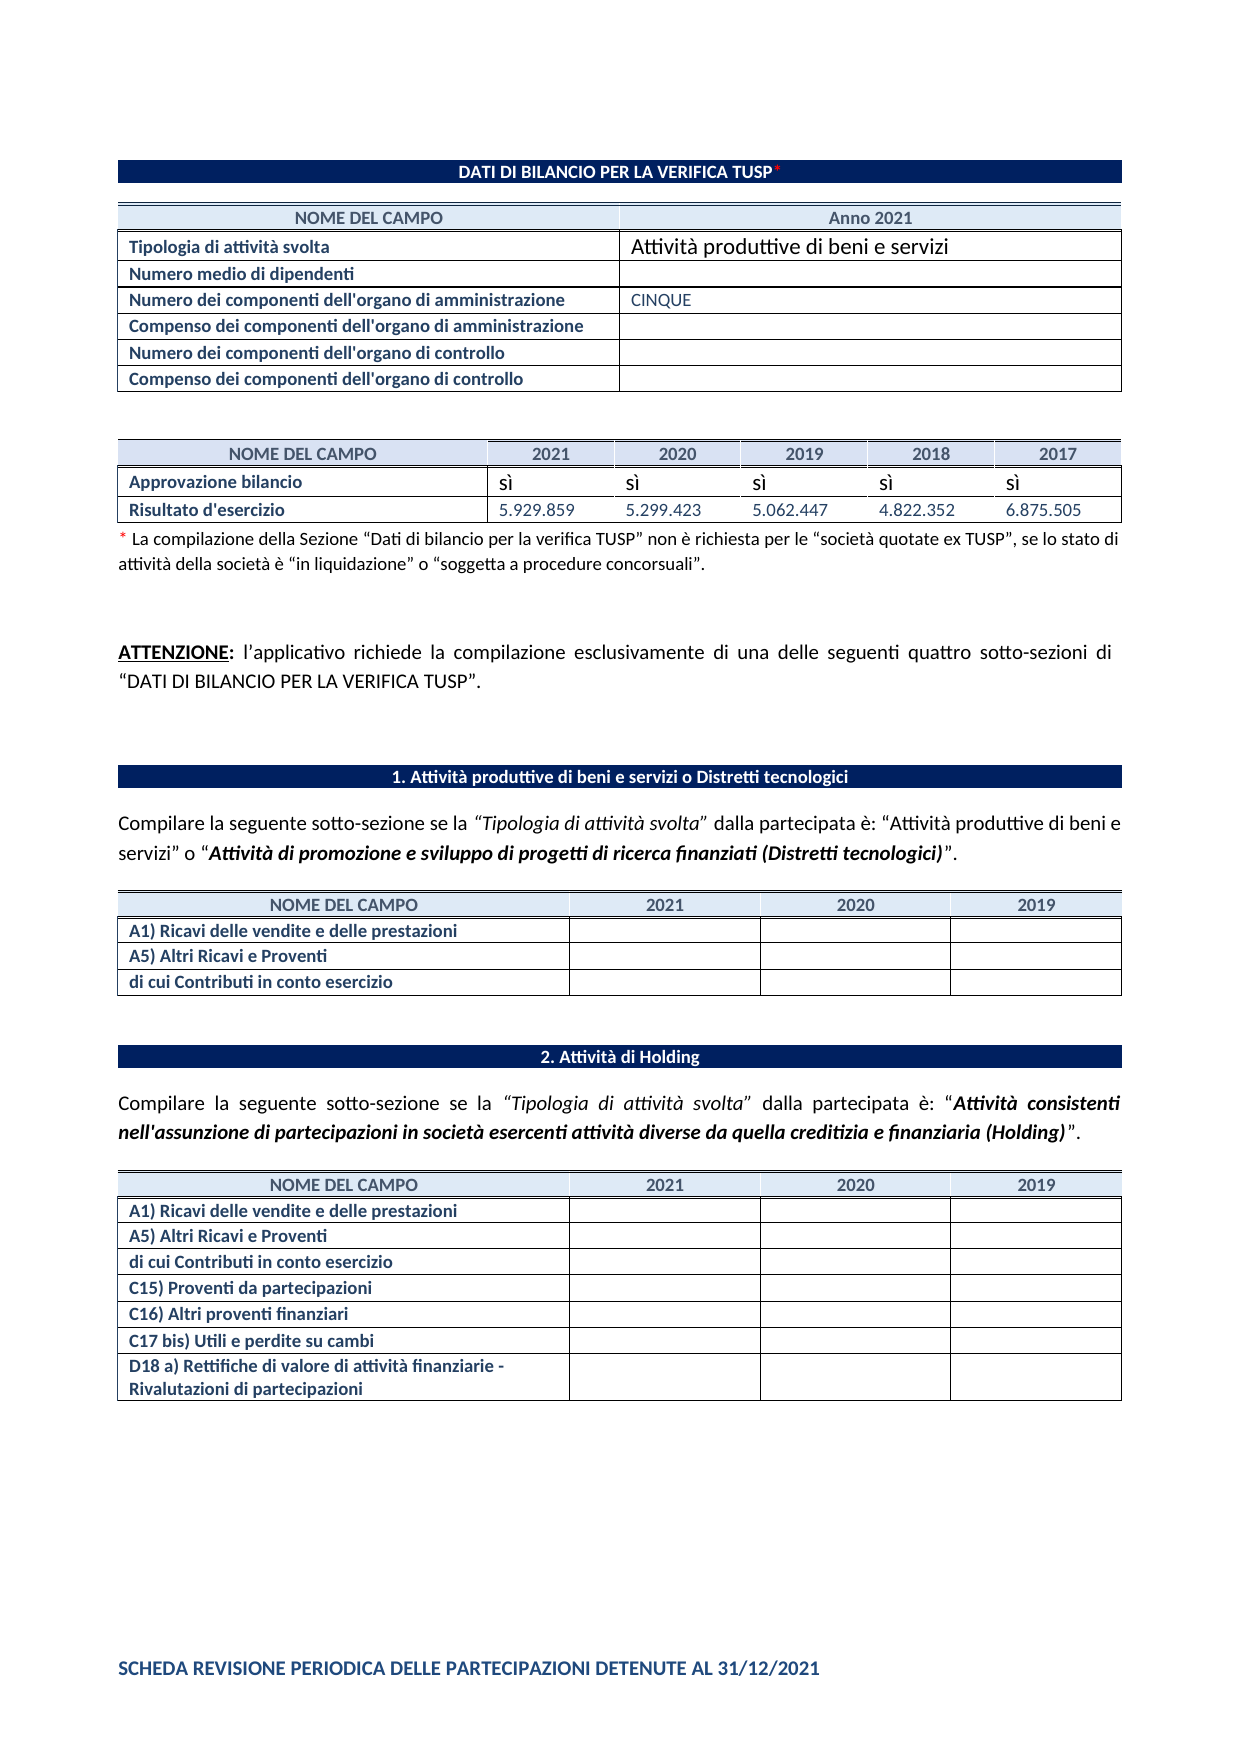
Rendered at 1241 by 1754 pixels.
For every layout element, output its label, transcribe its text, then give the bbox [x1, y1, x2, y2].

table_cell [570, 1275, 760, 1301]
text DATI DI BILANCIO PER LA VERIFICA TUSP* [118, 160, 1122, 183]
table_cell [570, 1302, 760, 1327]
table_header 2021 [570, 1173, 760, 1196]
table_cell Numero medio di dipendenti [118, 261, 619, 286]
table_cell [620, 232, 1121, 260]
table_cell [951, 1223, 1121, 1248]
table_header 2020 [761, 893, 950, 916]
table_cell [951, 943, 1121, 968]
table_cell [951, 919, 1121, 942]
table_cell [570, 919, 760, 942]
table_header NOME DEL CAMPO [118, 206, 619, 229]
table_cell 4.822.352 [868, 497, 994, 522]
table_cell di cui Contributi in conto esercizio [118, 970, 569, 994]
table_cell [951, 1199, 1121, 1222]
table_cell [620, 340, 1121, 365]
table_cell A5) Altri Ricavi e Proventi [118, 943, 569, 968]
table_header NOME DEL CAMPO [118, 440, 487, 465]
text Compilare la seguente sotto-sezione se la “Tipologia di attività svolta” dalla partecipata è: “Attività consistenti nell'assunzione di partecipazioni in società esercenti attività diverse da quella creditizia e finanziaria (Holding)”. [118, 1087, 1122, 1145]
table_cell CINQUE [620, 288, 1121, 313]
table_cell [761, 1249, 950, 1274]
table_header 2019 [951, 893, 1122, 916]
table_cell 5.062.447 [741, 497, 867, 522]
table_cell Approvazione bilancio [118, 468, 487, 496]
table_header 2020 [761, 1173, 950, 1196]
text ATTENZIONE: l’applicativo richiede la compilazione esclusivamente di una delle seguenti quattro sotto-sezioni di “DATI DI BILANCIO PER LA VERIFICA TUSP”. [118, 635, 1122, 693]
table_cell A5) Altri Ricavi e Proventi [118, 1223, 569, 1248]
table_cell C15) Proventi da partecipazioni [118, 1275, 569, 1301]
table_cell [951, 1354, 1121, 1400]
table_cell Tipologia di attività svolta [118, 232, 619, 260]
table_cell [951, 1302, 1121, 1327]
table_cell [620, 314, 1121, 339]
table_cell Compenso dei componenti dell'organo di amministrazione [118, 314, 619, 339]
table_cell di cui Contributi in conto esercizio [118, 1249, 569, 1274]
table_cell A1) Ricavi delle vendite e delle prestazioni [118, 919, 569, 942]
table_cell [570, 1223, 760, 1248]
text * La compilazione della Sezione “Dati di bilancio per la verifica TUSP” non è richiesta per le “società quotate ex TUSP”, se lo stato di attività della società è “in liquidazione” o “soggetta a procedure concorsuali”. [118, 527, 1122, 575]
table_cell [761, 919, 950, 942]
table_cell [761, 1302, 950, 1327]
table_header 2017 [995, 442, 1121, 465]
table_cell [761, 943, 950, 968]
table_header 2021 [570, 893, 760, 916]
table_cell Numero dei componenti dell'organo di controllo [118, 340, 619, 365]
table_cell [620, 261, 1121, 286]
text Compilare la seguente sotto-sezione se la “Tipologia di attività svolta” dalla partecipata è: “Attività produttive di beni e servizi” o “Attività di promozione e sviluppo di progetti di ricerca finanziati (Distretti tecnologici)”. [118, 807, 1122, 865]
table_cell Risultato d'esercizio [118, 497, 487, 522]
table_cell [761, 970, 950, 994]
table_cell D18 a) Rettifiche di valore di attività finanziarie - Rivalutazioni di partecipazioni [118, 1354, 569, 1400]
table_cell [951, 970, 1121, 994]
table_header 2020 [615, 442, 740, 465]
table_header 2019 [951, 1173, 1122, 1196]
table_cell Compenso dei componenti dell'organo di controllo [118, 366, 619, 391]
table_cell C17 bis) Utili e perdite su cambi [118, 1328, 569, 1353]
table_cell 5.299.423 [615, 497, 740, 522]
table_cell [570, 1328, 760, 1353]
table_cell [570, 1199, 760, 1222]
table_header NOME DEL CAMPO [118, 893, 569, 916]
table_cell Numero dei componenti dell'organo di amministrazione [118, 288, 619, 313]
table_cell [951, 1275, 1121, 1301]
table_cell [761, 1199, 950, 1222]
table_cell [570, 1249, 760, 1274]
table_header 2019 [741, 442, 867, 465]
table_cell [570, 1354, 760, 1400]
table_cell C16) Altri proventi finanziari [118, 1302, 569, 1327]
table_header Anno 2021 [620, 206, 1121, 229]
table_cell [951, 1249, 1121, 1274]
table_cell [570, 943, 760, 968]
table_header NOME DEL CAMPO [118, 1173, 569, 1196]
table_cell [761, 1223, 950, 1248]
table_cell [761, 1328, 950, 1353]
table_cell 6.875.505 [995, 497, 1121, 522]
table_header 2021 [488, 442, 614, 465]
text 1. Attività produttive di beni e servizi o Distretti tecnologici [118, 765, 1122, 788]
table_cell A1) Ricavi delle vendite e delle prestazioni [118, 1199, 569, 1222]
table_cell [761, 1354, 950, 1400]
text 2. Attività di Holding [118, 1045, 1122, 1068]
table_header 2018 [868, 442, 994, 465]
table_cell [620, 366, 1121, 391]
table_cell [570, 970, 760, 994]
table_cell 5.929.859 [488, 497, 614, 522]
table_cell [951, 1328, 1121, 1353]
table_cell [761, 1275, 950, 1301]
